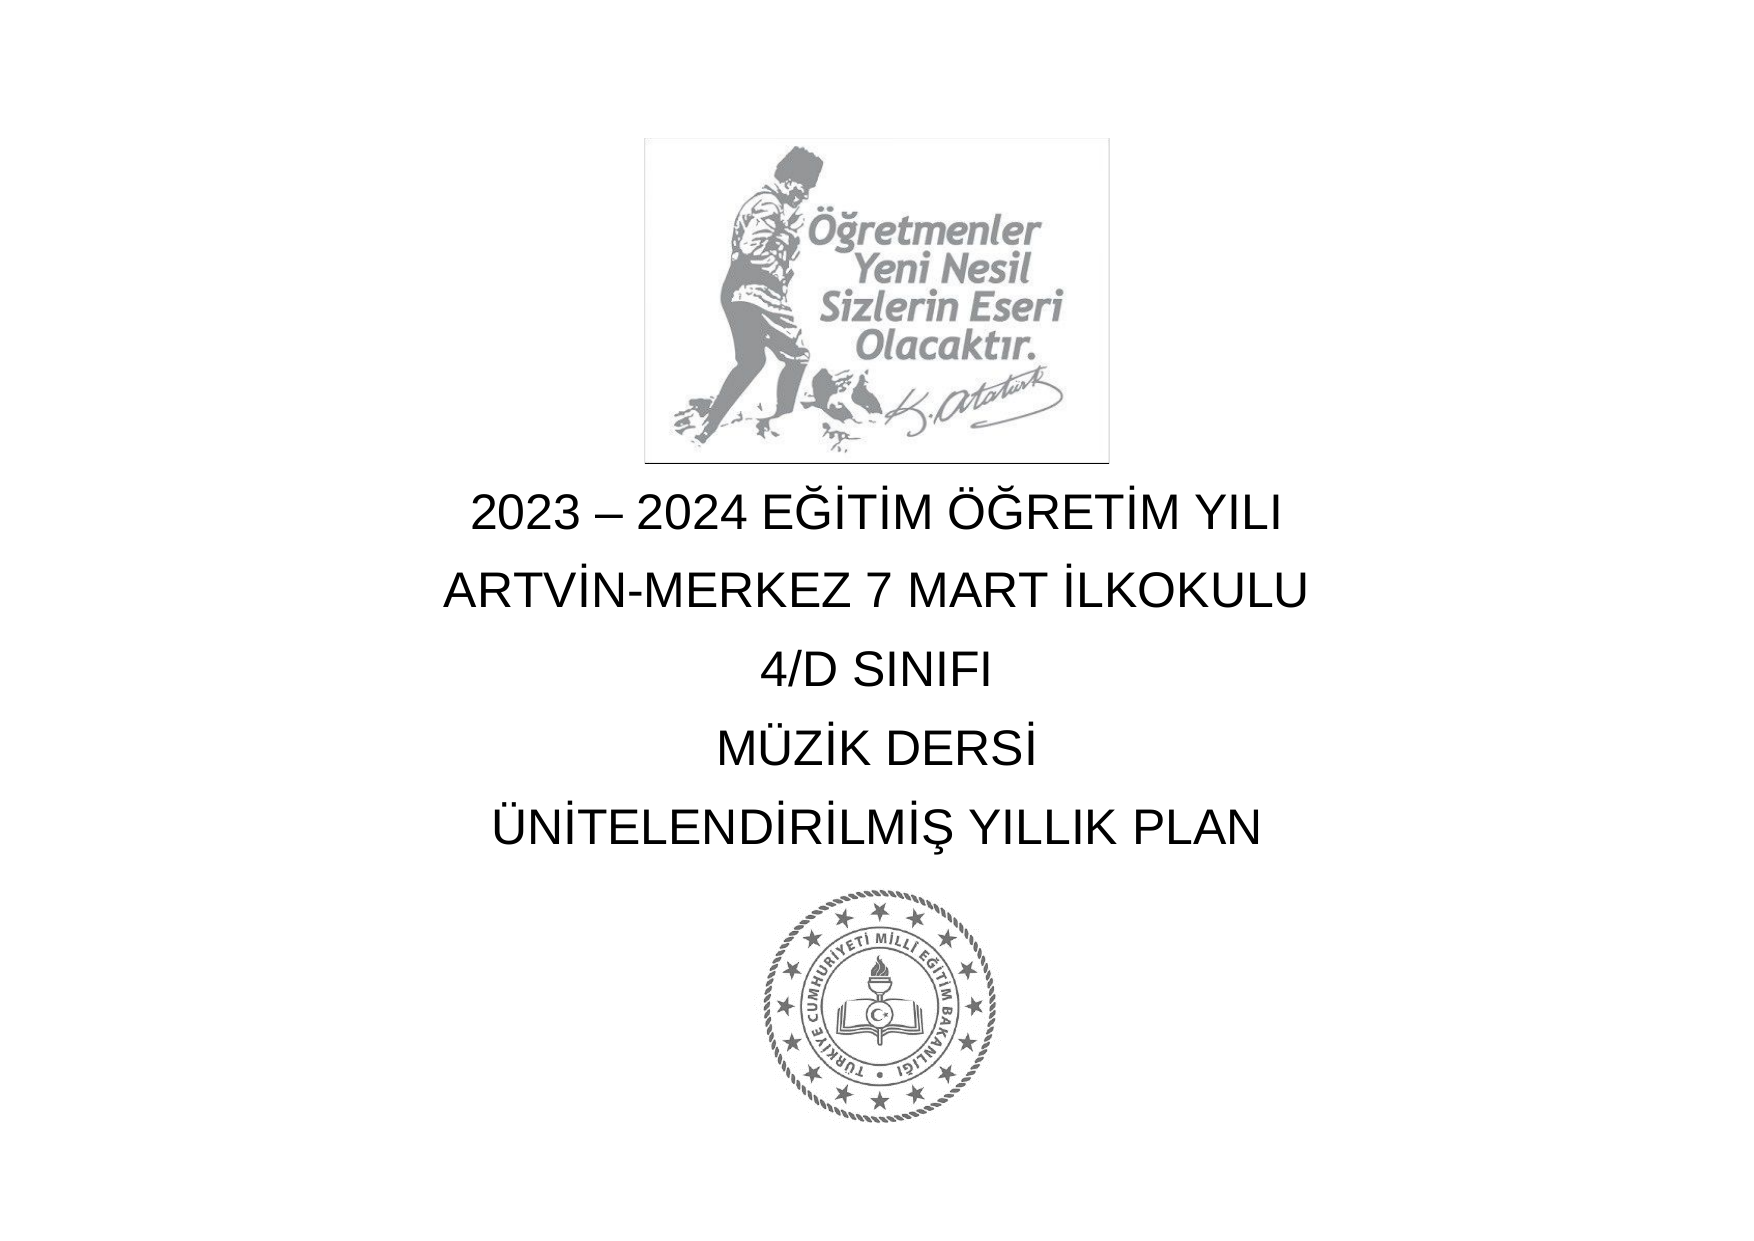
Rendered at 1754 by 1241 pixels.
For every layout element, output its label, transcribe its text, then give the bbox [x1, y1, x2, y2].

text ARTVİN-MERKEZ 7 MART İLKOKULU [59, 561, 1695, 618]
text MÜZİK DERSİ [59, 718, 1695, 776]
picture [644, 138, 1110, 464]
text 4/D SINIFI [59, 640, 1695, 697]
text 2023 – 2024 EĞİTİM ÖĞRETİM YILI [59, 482, 1695, 540]
picture [711, 875, 1042, 1138]
text ÜNİTELENDİRİLMİŞ YILLIK PLAN [59, 797, 1695, 855]
